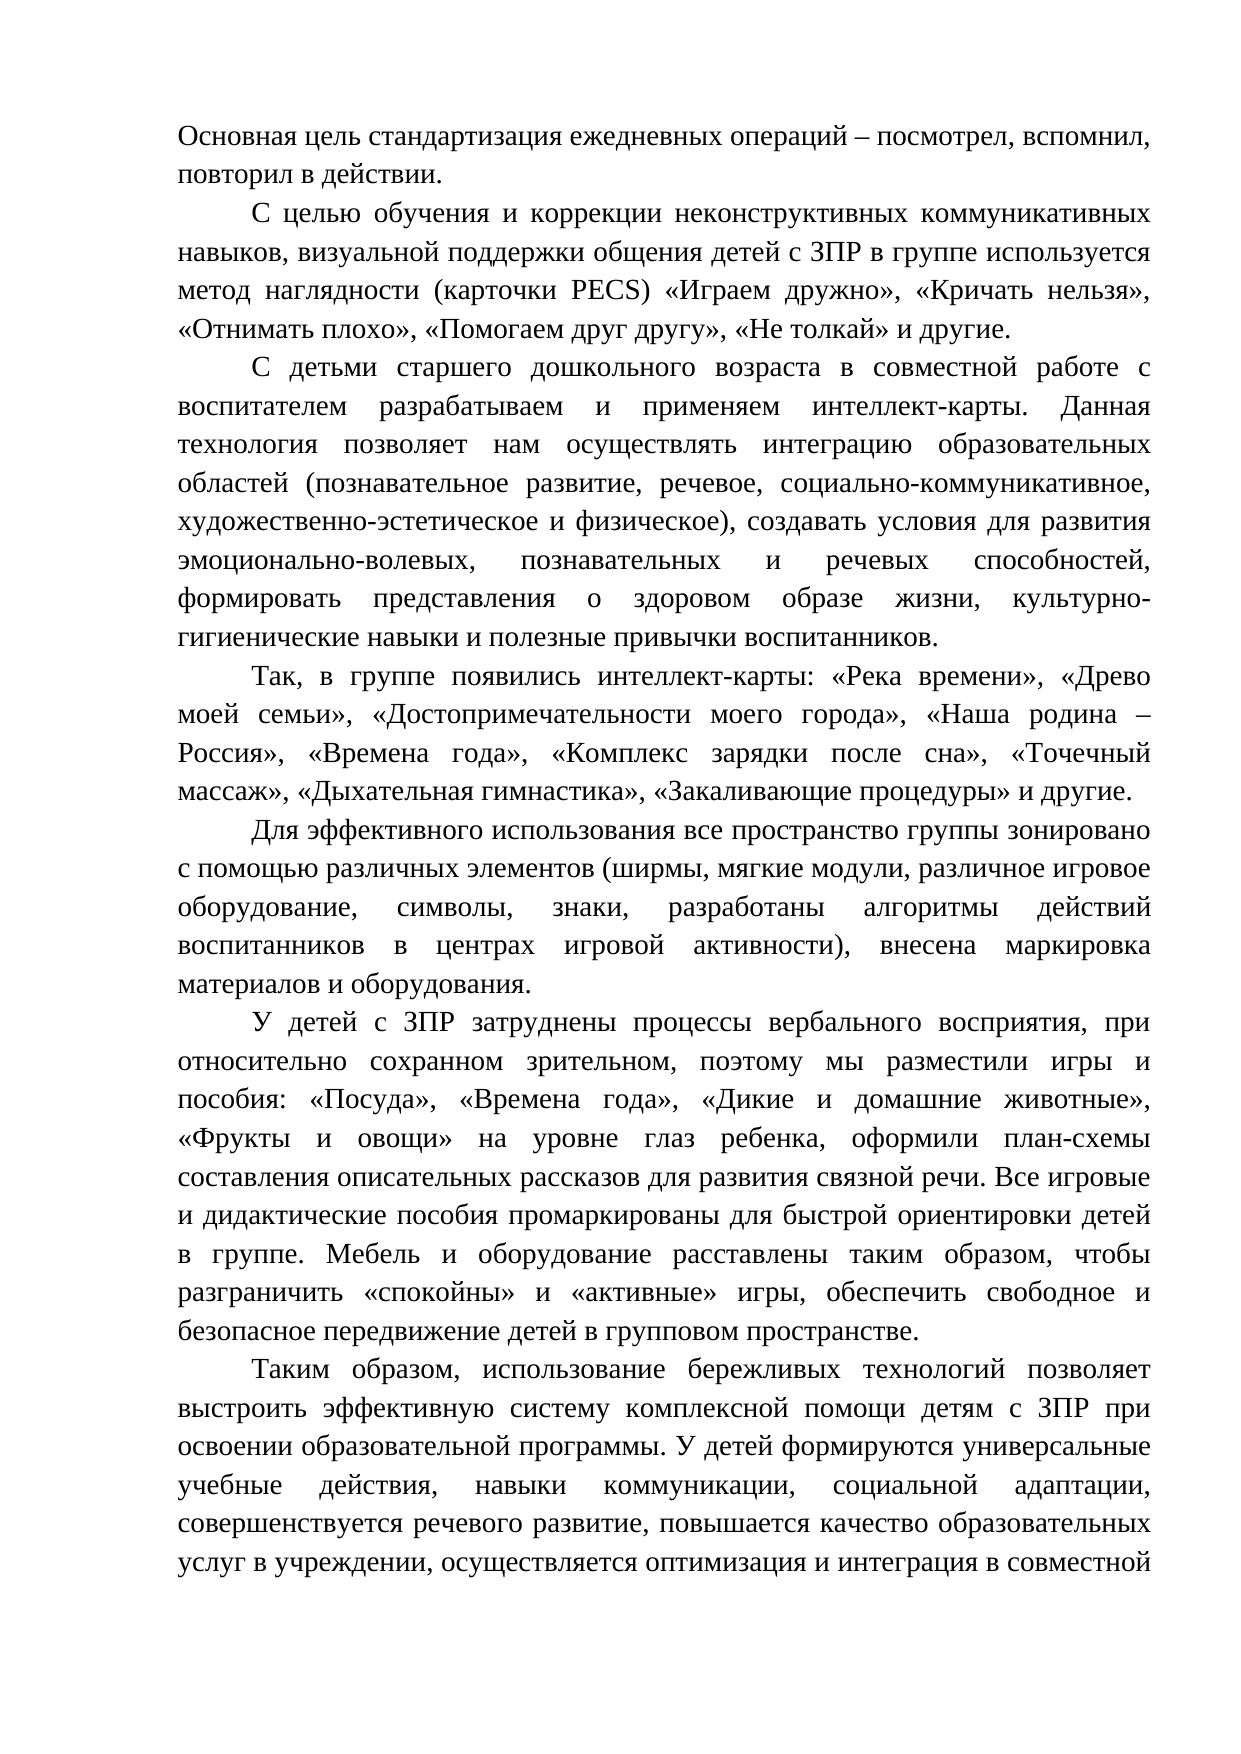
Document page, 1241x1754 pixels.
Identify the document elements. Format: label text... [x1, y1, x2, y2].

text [177, 1351, 1152, 1578]
text С детьми старшего дошкольного возраста в совместной работе с воспитателем разрабатываем и применяем интеллект-карты. Данная технология позволяет нам осуществлять интеграцию образовательных областей (познавательное развитие, речевое, социально-коммуникативное, художественно-эстетическое и физическое), создавать условия для развития эмоционально-волевых, познавательных и речевых способностей, формировать представления о здоровом образе жизни, культурно-гигиенические навыки и полезные привычки воспитанников. [177, 349, 1152, 653]
text Так, в группе появились интеллект-карты: «Река времени», «Древо моей семьи», «Достопримечательности моего города», «Наша родина – Россия», «Времена года», «Комплекс зарядки после сна», «Точечный массаж», «Дыхательная гимнастика», «Закаливающие процедуры» и другие. [177, 658, 1152, 807]
text Для эффективного использования все пространство группы зонировано с помощью различных элементов (ширмы, мягкие модули, различное игровое оборудование, символы, знаки, разработаны алгоритмы действий воспитанников в центрах игровой активности), внесена маркировка материалов и оборудования. [177, 812, 1152, 999]
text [177, 118, 1152, 190]
text С целью обучения и коррекции неконструктивных коммуникативных навыков, визуальной поддержки общения детей с ЗПР в группе используется метод наглядности (карточки PECS) «Играем дружно», «Кричать нельзя», «Отнимать плохо», «Помогаем друг другу», «Не толкай» и другие. [177, 195, 1152, 344]
text У детей с ЗПР затруднены процессы вербального восприятия, при относительно сохранном зрительном, поэтому мы разместили игры и пособия: «Посуда», «Времена года», «Дикие и домашние животные», «Фрукты и овощи» на уровне глаз ребенка, оформили план-схемы составления описательных рассказов для развития связной речи. Все игровые и дидактические пособия промаркированы для быстрой ориентировки детей в группе. Мебель и оборудование расставлены таким образом, чтобы разграничить «спокойны» и «активные» игры, обеспечить свободное и безопасное передвижение детей в групповом пространстве. [177, 1004, 1152, 1346]
